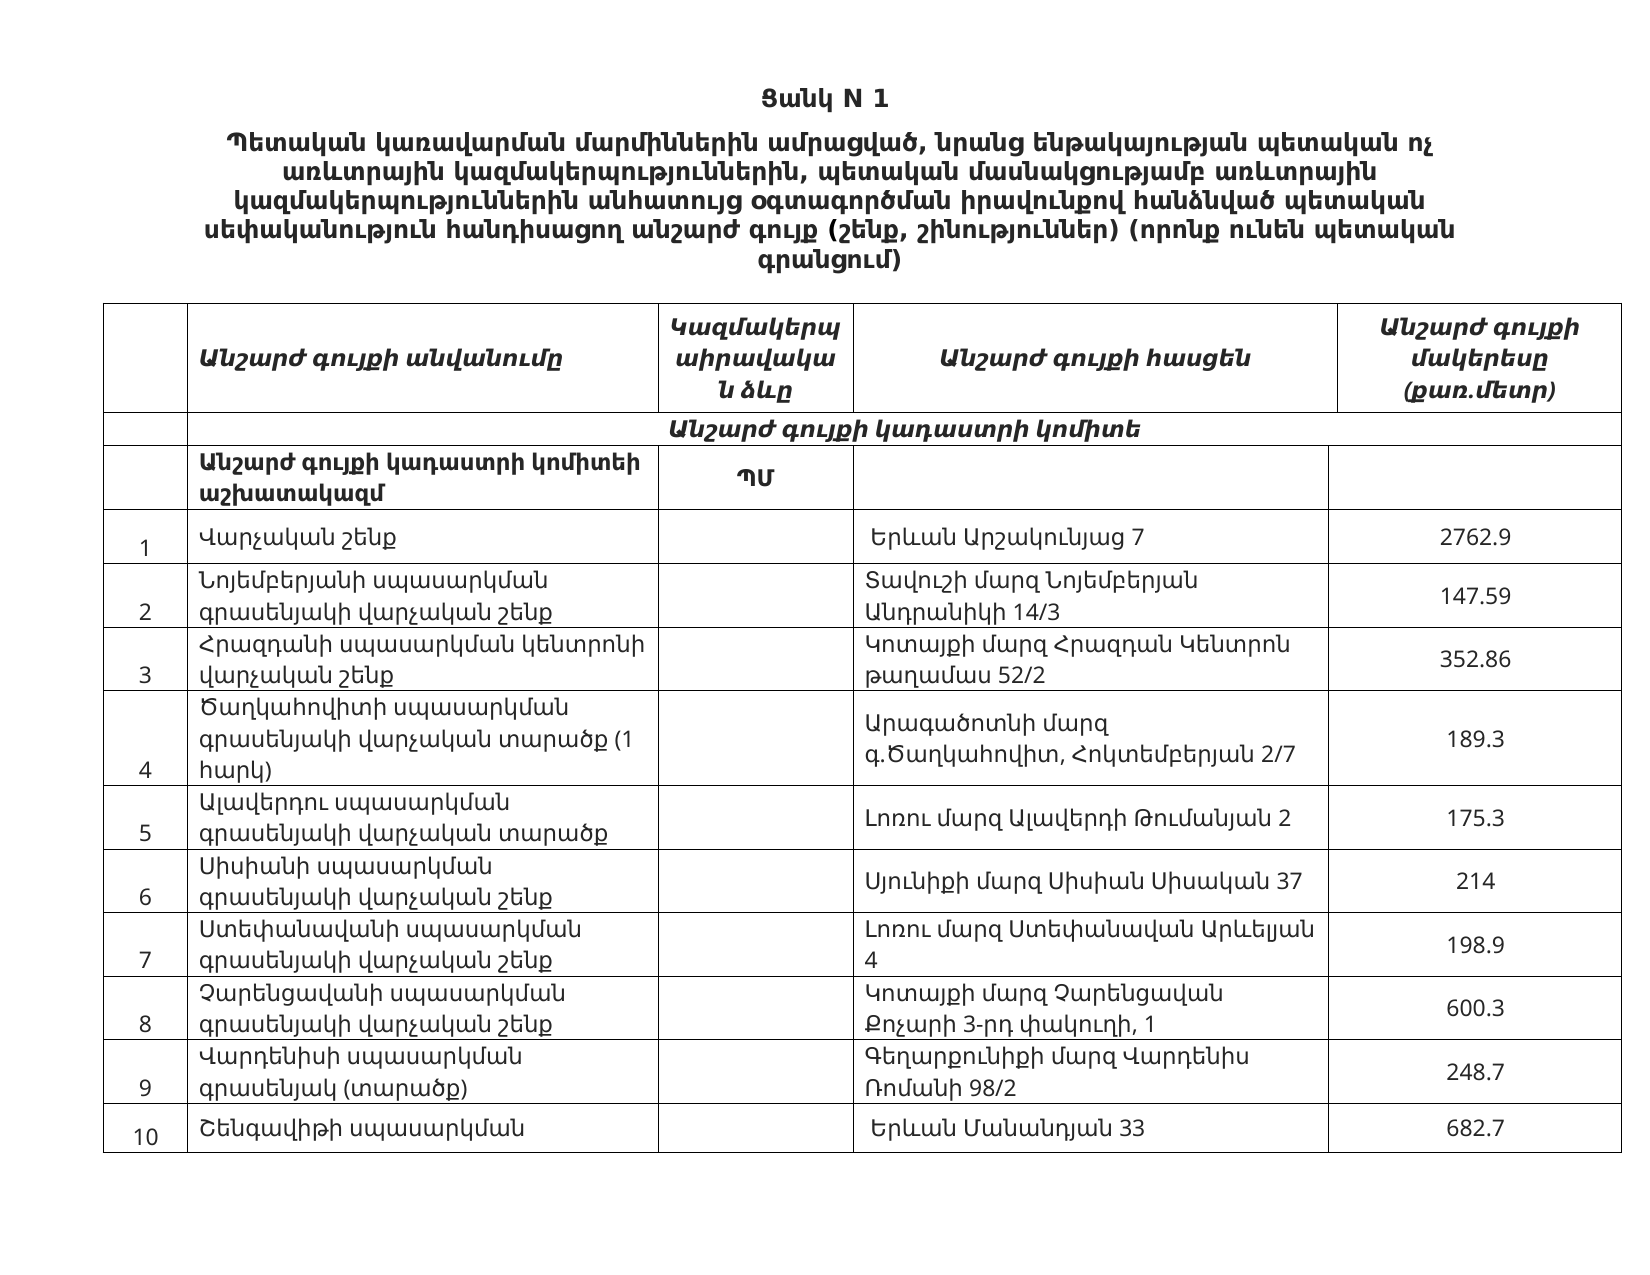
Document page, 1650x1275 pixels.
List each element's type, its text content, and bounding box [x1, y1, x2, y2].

table_header [104, 304, 187, 412]
table_cell Չարենցավանի սպասարկման գրասենյակի վարչական շենք [188, 977, 658, 1039]
table_cell [1329, 446, 1621, 508]
table_cell Երևան Արշակունյաց 7 [854, 510, 1328, 563]
table_cell Գեղարքունիքի մարզ Վարդենիս Ռոմանի 98/2 [854, 1040, 1328, 1103]
table_cell Ծաղկահովիտի սպասարկման գրասենյակի վարչական տարածք (1 հարկ) [188, 691, 658, 785]
table_cell Ալավերդու սպասարկման գրասենյակի վարչական տարածք [188, 786, 658, 848]
table_cell Կոտայքի մարզ Չարենցավան Քոչարի 3-րդ փակուղի, 1 [854, 977, 1328, 1039]
table_cell Հրազդանի սպասարկման կենտրոնի վարչական շենք [188, 628, 658, 690]
table_cell 2762.9 [1329, 510, 1621, 563]
table_cell [854, 446, 1328, 508]
table_cell Տավուշի մարզ Նոյեմբերյան Անդրանիկի 14/3 [854, 564, 1328, 627]
table_cell Անշարժ գույքի կադաստրի կոմիտե [188, 413, 1621, 445]
table_cell 3 [104, 628, 187, 690]
table_cell 248.7 [1329, 1040, 1621, 1103]
table_cell 352.86 [1329, 628, 1621, 690]
table_cell 4 [104, 691, 187, 785]
table_cell [659, 564, 853, 627]
table_cell [104, 413, 187, 445]
table_cell [659, 850, 853, 912]
table_cell [659, 1040, 853, 1103]
table_cell [659, 1104, 853, 1152]
table_cell Լոռու մարզ Ստեփանավան Արևելյան 4 [854, 913, 1328, 976]
text Ցանկ N 1 [150, 84, 1500, 113]
table_cell [659, 628, 853, 690]
table_cell 600.3 [1329, 977, 1621, 1039]
table_cell Սյունիքի մարզ Սիսիան Սիսական 37 [854, 850, 1328, 912]
table_cell [104, 446, 187, 508]
table_cell 175.3 [1329, 786, 1621, 848]
table_cell 8 [104, 977, 187, 1039]
table_cell 7 [104, 913, 187, 976]
table_header Անշարժ գույքի հասցեն [854, 304, 1337, 412]
table_cell [659, 913, 853, 976]
table_cell Երևան Մանանդյան 33 [854, 1104, 1328, 1152]
table_cell 2 [104, 564, 187, 627]
table_cell ՊՄ [659, 446, 853, 508]
text Պետական կառավարման մարմիններին ամրացված, նրանց ենթակայության պետական ոչ առևտրային կազմակերպություններին, պետական մասնակցությամբ առևտրային կազմակերպություններին անհատույց օգտագործման իրավունքով հանձնված պետական սեփականություն հանդիսացող անշարժ գույք (շենք, շինություններ) (որոնք ունեն պետական գրանցում) [169, 128, 1491, 274]
table_cell 189.3 [1329, 691, 1621, 785]
table_cell 5 [104, 786, 187, 848]
table_cell [659, 510, 853, 563]
table_cell Վարդենիսի սպասարկման գրասենյակ (տարածք) [188, 1040, 658, 1103]
table_cell Կոտայքի մարզ Հրազդան Կենտրոն թաղամաս 52/2 [854, 628, 1328, 690]
table_cell [659, 786, 853, 848]
table_cell 682.7 [1329, 1104, 1621, 1152]
table_cell 6 [104, 850, 187, 912]
table_cell 9 [104, 1040, 187, 1103]
table_header Անշարժ գույքի մակերեսը (քառ.մետր) [1338, 304, 1621, 412]
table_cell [188, 1104, 658, 1152]
table_cell 147.59 [1329, 564, 1621, 627]
table_cell Անշարժ գույքի կադաստրի կոմիտեի աշխատակազմ [188, 446, 658, 508]
table_header Կազմակերպաիրավական ձևը [659, 304, 853, 412]
table_cell Նոյեմբերյանի սպասարկման գրասենյակի վարչական շենք [188, 564, 658, 627]
table_header Անշարժ գույքի անվանումը [188, 304, 658, 412]
table_cell 10 [104, 1104, 187, 1152]
table_cell 198.9 [1329, 913, 1621, 976]
table_cell Վարչական շենք [188, 510, 658, 563]
table_cell Արագածոտնի մարզ գ.Ծաղկահովիտ, Հոկտեմբերյան 2/7 [854, 691, 1328, 785]
table_cell Սիսիանի սպասարկման գրասենյակի վարչական շենք [188, 850, 658, 912]
table_cell [659, 691, 853, 785]
table_cell [659, 977, 853, 1039]
table_cell Ստեփանավանի սպասարկման գրասենյակի վարչական շենք [188, 913, 658, 976]
table_cell 214 [1329, 850, 1621, 912]
table_cell Լոռու մարզ Ալավերդի Թումանյան 2 [854, 786, 1328, 848]
table_cell 1 [104, 510, 187, 563]
